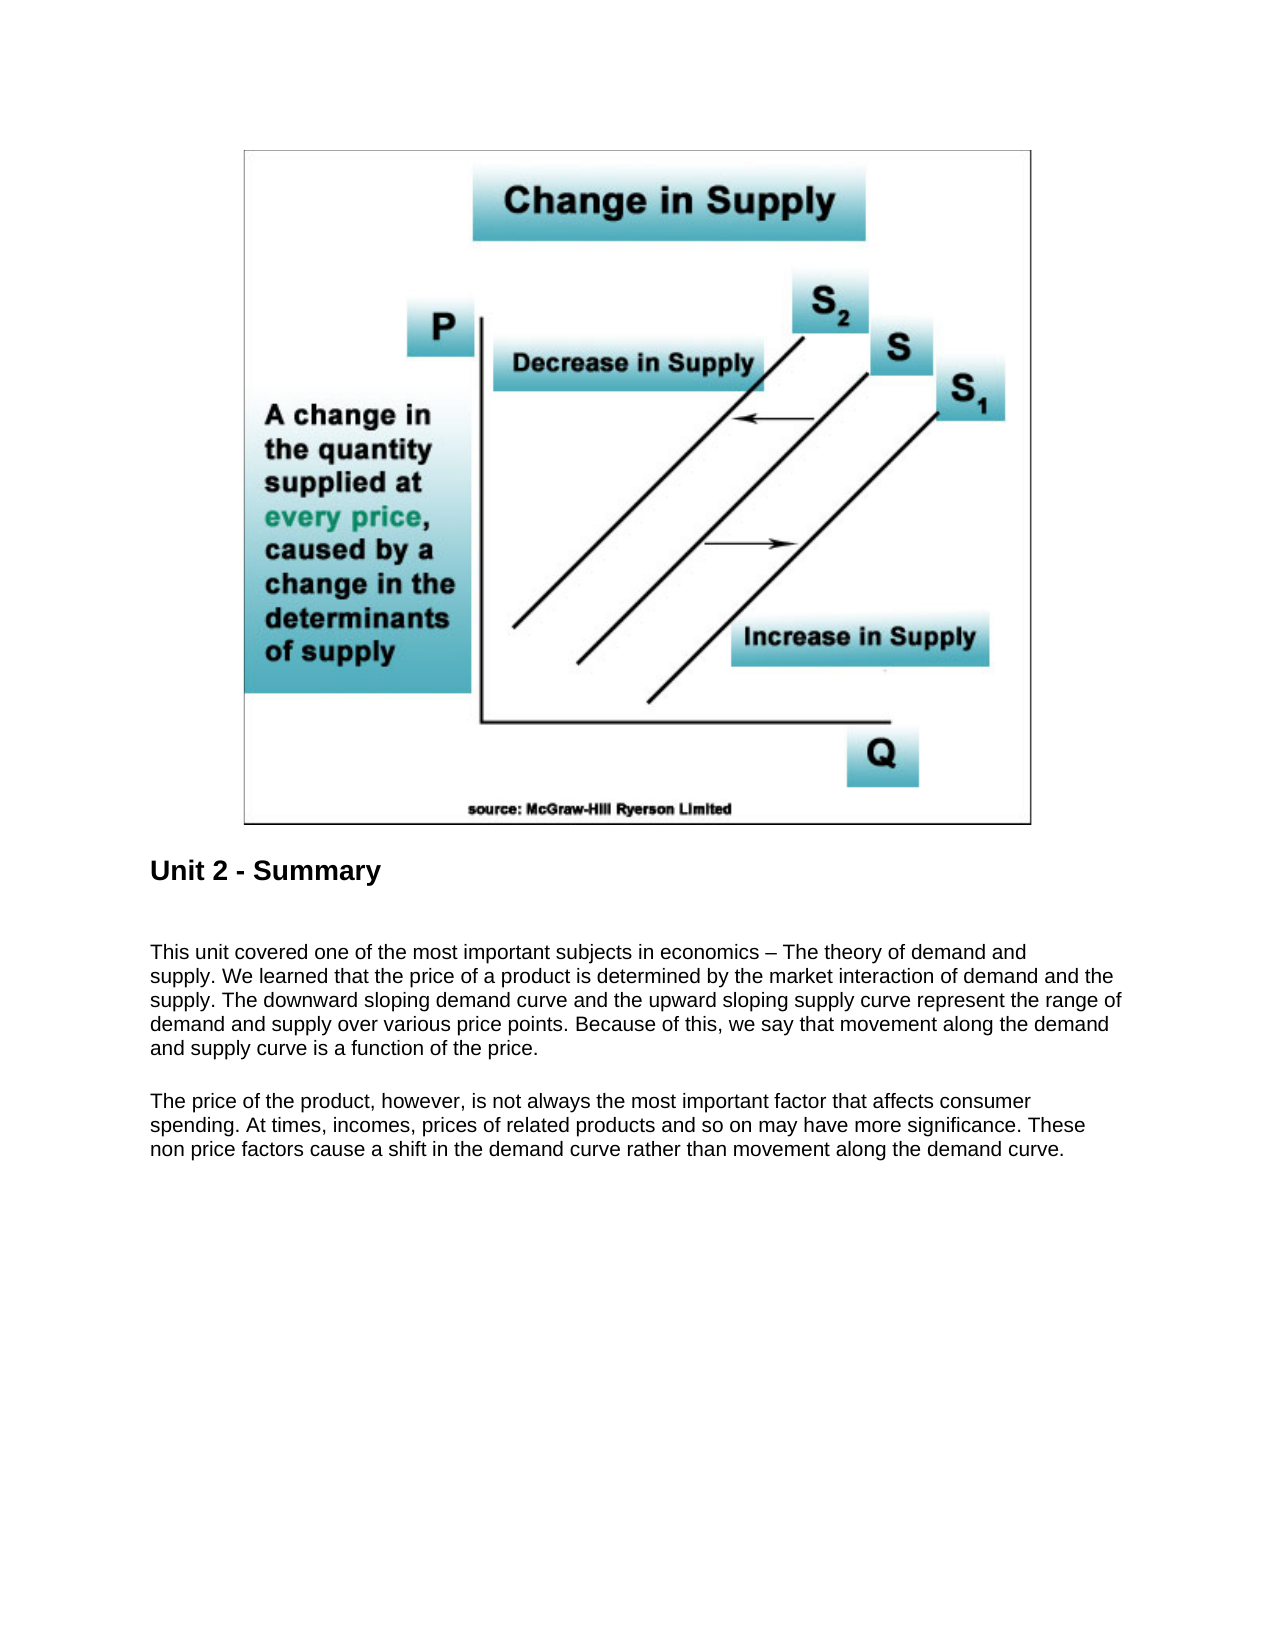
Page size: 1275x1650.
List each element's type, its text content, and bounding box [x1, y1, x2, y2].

text Unit 2 - Summary [150, 854, 1125, 887]
text The price of the product, however, is not always the most important factor that affects consumer spending. At times, incomes, prices of related products and so on may have more significance. These non price factors cause a shift in the demand curve rather than movement along the demand curve. [150, 1089, 1125, 1161]
picture [243, 150, 1032, 825]
text This unit covered one of the most important subjects in economics – The theory of demand and supply. We learned that the price of a product is determined by the market interaction of demand and the supply. The downward sloping demand curve and the upward sloping supply curve represent the range of demand and supply over various price points. Because of this, we say that movement along the demand and supply curve is a function of the price. [150, 916, 1125, 1059]
